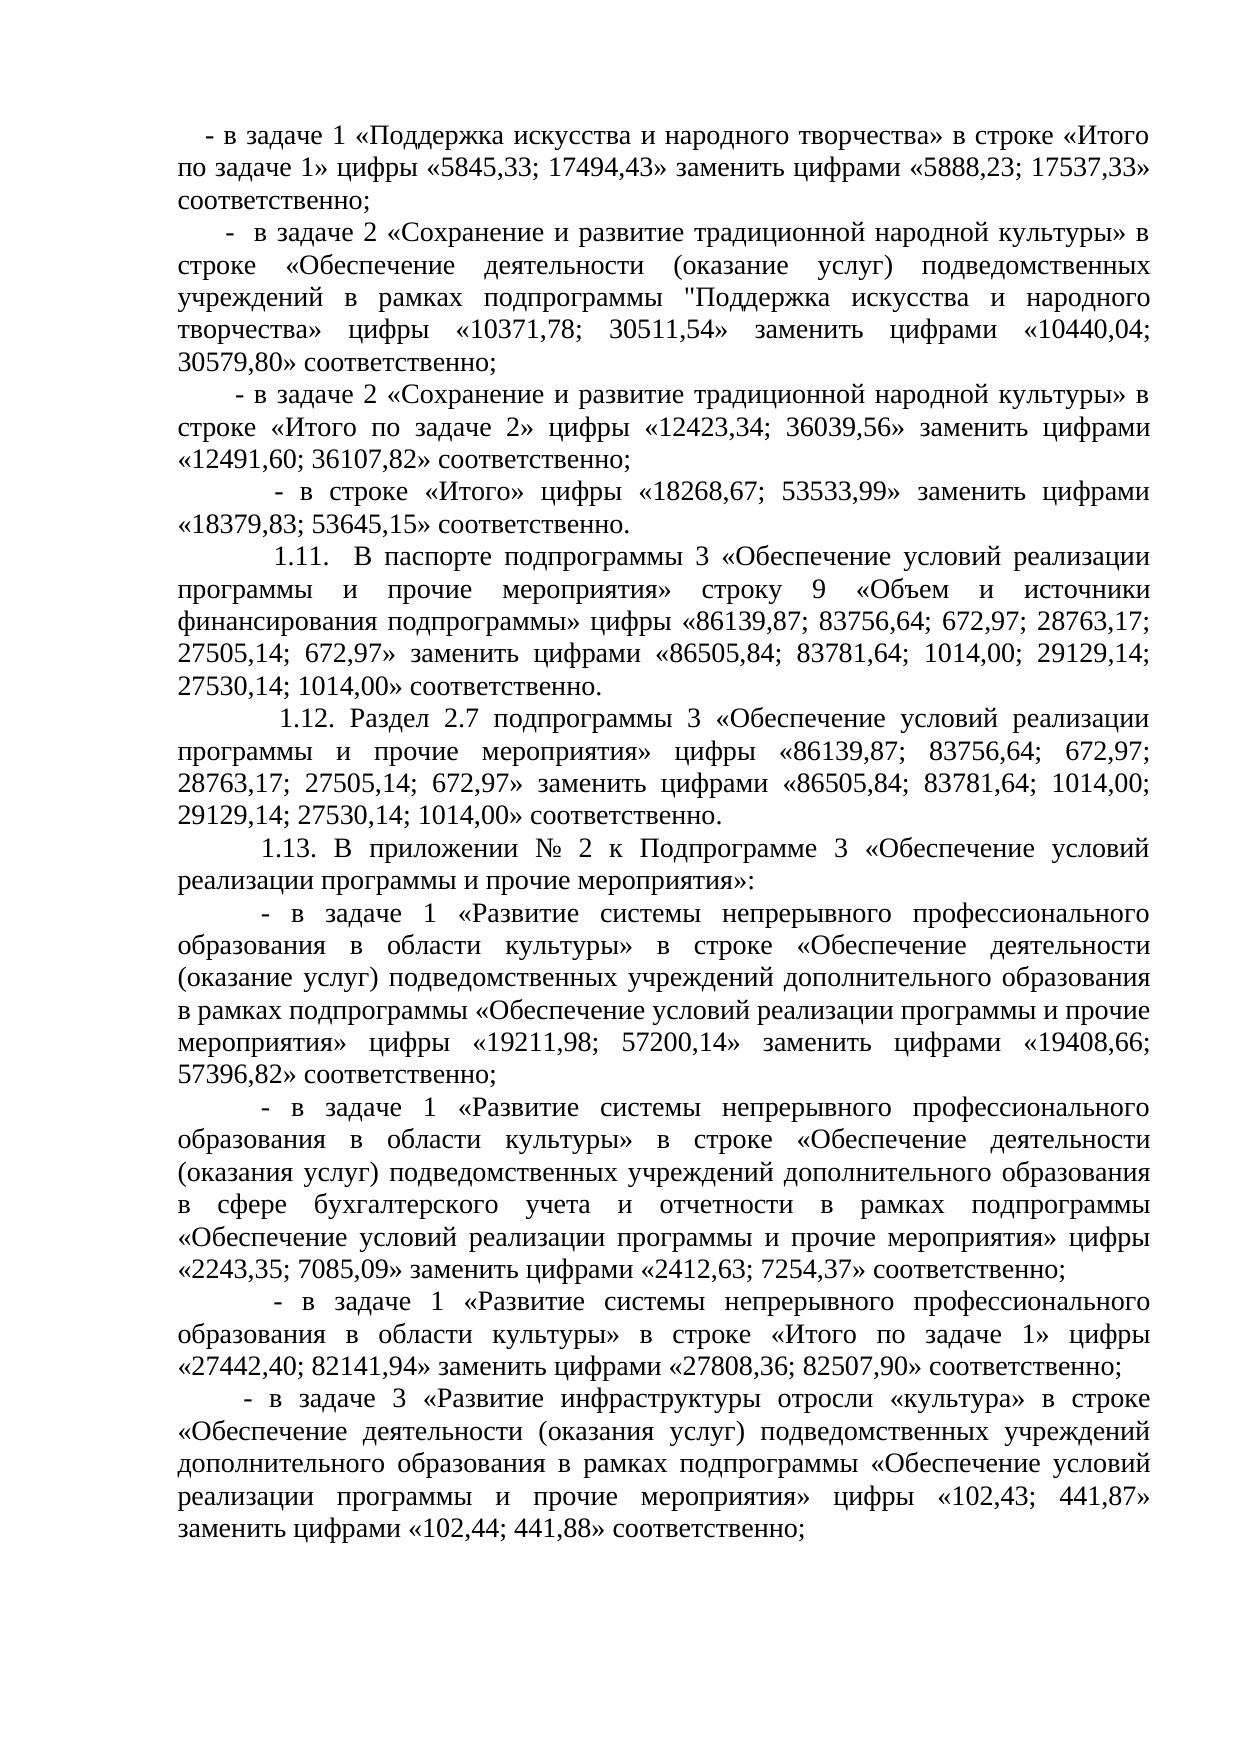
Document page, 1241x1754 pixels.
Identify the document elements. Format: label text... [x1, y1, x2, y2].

text - в строке «Итого» цифры «18268,67; 53533,99» заменить цифрами «18379,83; 53645,15» соответственно. [177, 474, 1152, 539]
text 1.13. В приложении № 2 к Подпрограмме 3 «Обеспечение условий реализации программы и прочие мероприятия»: [177, 831, 1152, 896]
text - в задаче 2 «Сохранение и развитие традиционной народной культуры» в строке «Обеспечение деятельности (оказание услуг) подведомственных учреждений в рамках подпрограммы "Поддержка искусства и народного творчества» цифры «10371,78; 30511,54» заменить цифрами «10440,04; 30579,80» соответственно; [177, 215, 1152, 377]
text - в задаче 1 «Развитие системы непрерывного профессионального образования в области культуры» в строке «Обеспечение деятельности (оказание услуг) подведомственных учреждений дополнительного образования в рамках подпрограммы «Обеспечение условий реализации программы и прочие мероприятия» цифры «19211,98; 57200,14» заменить цифрами «19408,66; 57396,82» соответственно; [177, 896, 1152, 1090]
text 1.12. Раздел 2.7 подпрограммы 3 «Обеспечение условий реализации программы и прочие мероприятия» цифры «86139,87; 83756,64; 672,97; 28763,17; 27505,14; 672,97» заменить цифрами «86505,84; 83781,64; 1014,00; 29129,14; 27530,14; 1014,00» соответственно. [177, 701, 1152, 831]
text - в задаче 3 «Развитие инфраструктуры отросли «культура» в строке «Обеспечение деятельности (оказания услуг) подведомственных учреждений дополнительного образования в рамках подпрограммы «Обеспечение условий реализации программы и прочие мероприятия» цифры «102,43; 441,87» заменить цифрами «102,44; 441,88» соответственно; [177, 1382, 1152, 1543]
text - в задаче 2 «Сохранение и развитие традиционной народной культуры» в строке «Итого по задаче 2» цифры «12423,34; 36039,56» заменить цифрами «12491,60; 36107,82» соответственно; [177, 377, 1152, 474]
text - в задаче 1 «Развитие системы непрерывного профессионального образования в области культуры» в строке «Обеспечение деятельности (оказания услуг) подведомственных учреждений дополнительного образования в сфере бухгалтерского учета и отчетности в рамках подпрограммы «Обеспечение условий реализации программы и прочие мероприятия» цифры «2243,35; 7085,09» заменить цифрами «2412,63; 7254,37» соответственно; [177, 1090, 1152, 1284]
text 1.11. В паспорте подпрограммы 3 «Обеспечение условий реализации программы и прочие мероприятия» строку 9 «Объем и источники финансирования подпрограммы» цифры «86139,87; 83756,64; 672,97; 28763,17; 27505,14; 672,97» заменить цифрами «86505,84; 83781,64; 1014,00; 29129,14; 27530,14; 1014,00» соответственно. [177, 539, 1152, 701]
text - в задаче 1 «Развитие системы непрерывного профессионального образования в области культуры» в строке «Итого по задаче 1» цифры «27442,40; 82141,94» заменить цифрами «27808,36; 82507,90» соответственно; [177, 1284, 1152, 1382]
text - в задаче 1 «Поддержка искусства и народного творчества» в строке «Итого по задаче 1» цифры «5845,33; 17494,43» заменить цифрами «5888,23; 17537,33» соответственно; [177, 118, 1152, 215]
